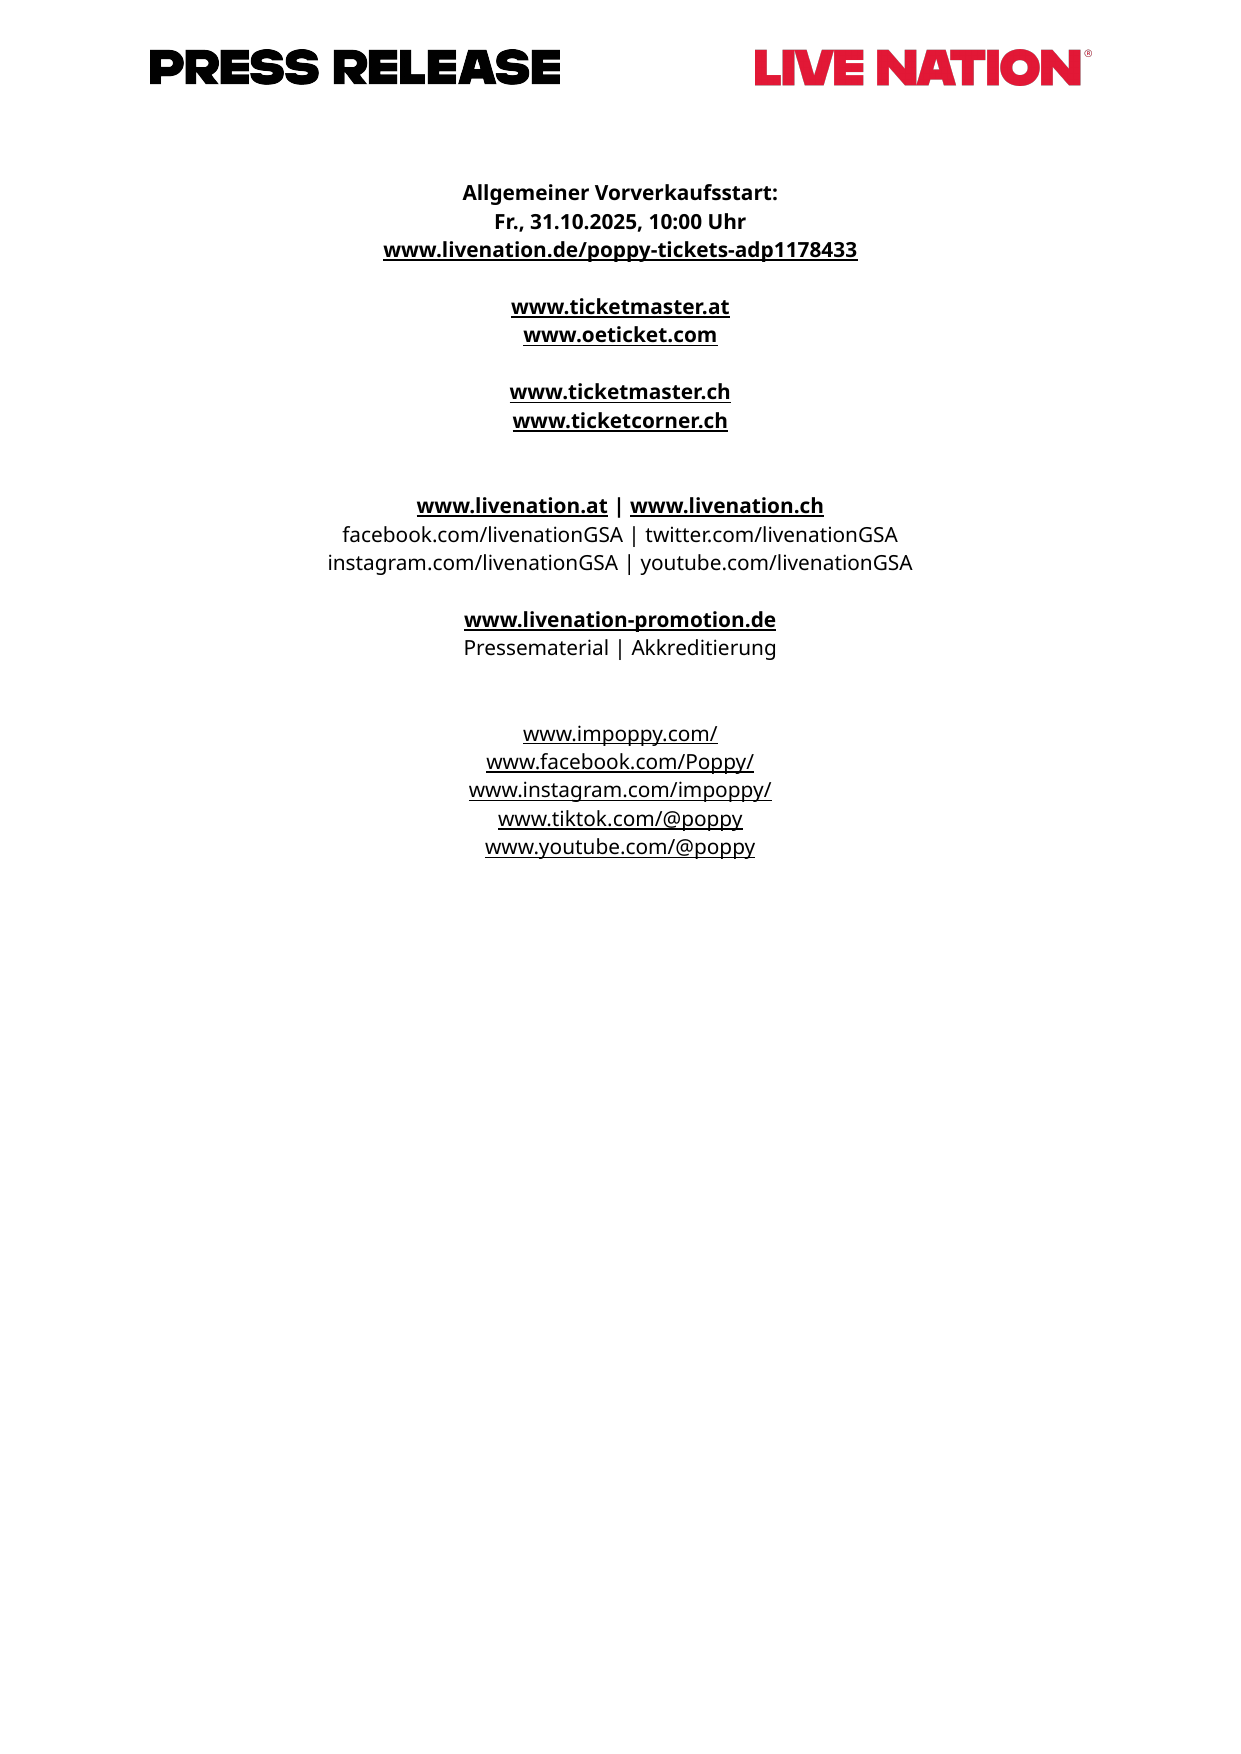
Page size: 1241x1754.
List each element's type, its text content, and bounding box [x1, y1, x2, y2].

text www.oeticket.com [150, 321, 1090, 349]
text www.ticketcorner.ch [150, 406, 1090, 434]
text instagram.com/livenationGSA | youtube.com/livenationGSA [150, 548, 1090, 577]
text www.livenation.de/poppy-tickets-adp1178433 [150, 235, 1090, 264]
text Pressematerial | Akkreditierung [150, 633, 1090, 662]
text www.ticketmaster.at [150, 292, 1090, 321]
text Fr., 31.10.2025, 10:00 Uhr [150, 207, 1090, 235]
subtitle Allgemeiner Vorverkaufsstart: [150, 178, 1090, 207]
text www.livenation-promotion.de [150, 605, 1090, 633]
text www.ticketmaster.ch [150, 377, 1090, 406]
picture [150, 49, 560, 85]
text www.facebook.com/Poppy/ [150, 747, 1090, 776]
text www.tiktok.com/@poppy [150, 804, 1090, 832]
text www.livenation.at | www.livenation.ch facebook.com/livenationGSA | twitter.com/livenationGSA [150, 491, 1090, 548]
text www.instagram.com/impoppy/ [150, 776, 1090, 804]
text www.impoppy.com/ [150, 719, 1090, 747]
picture [755, 49, 1092, 86]
text www.youtube.com/@poppy [150, 832, 1090, 861]
